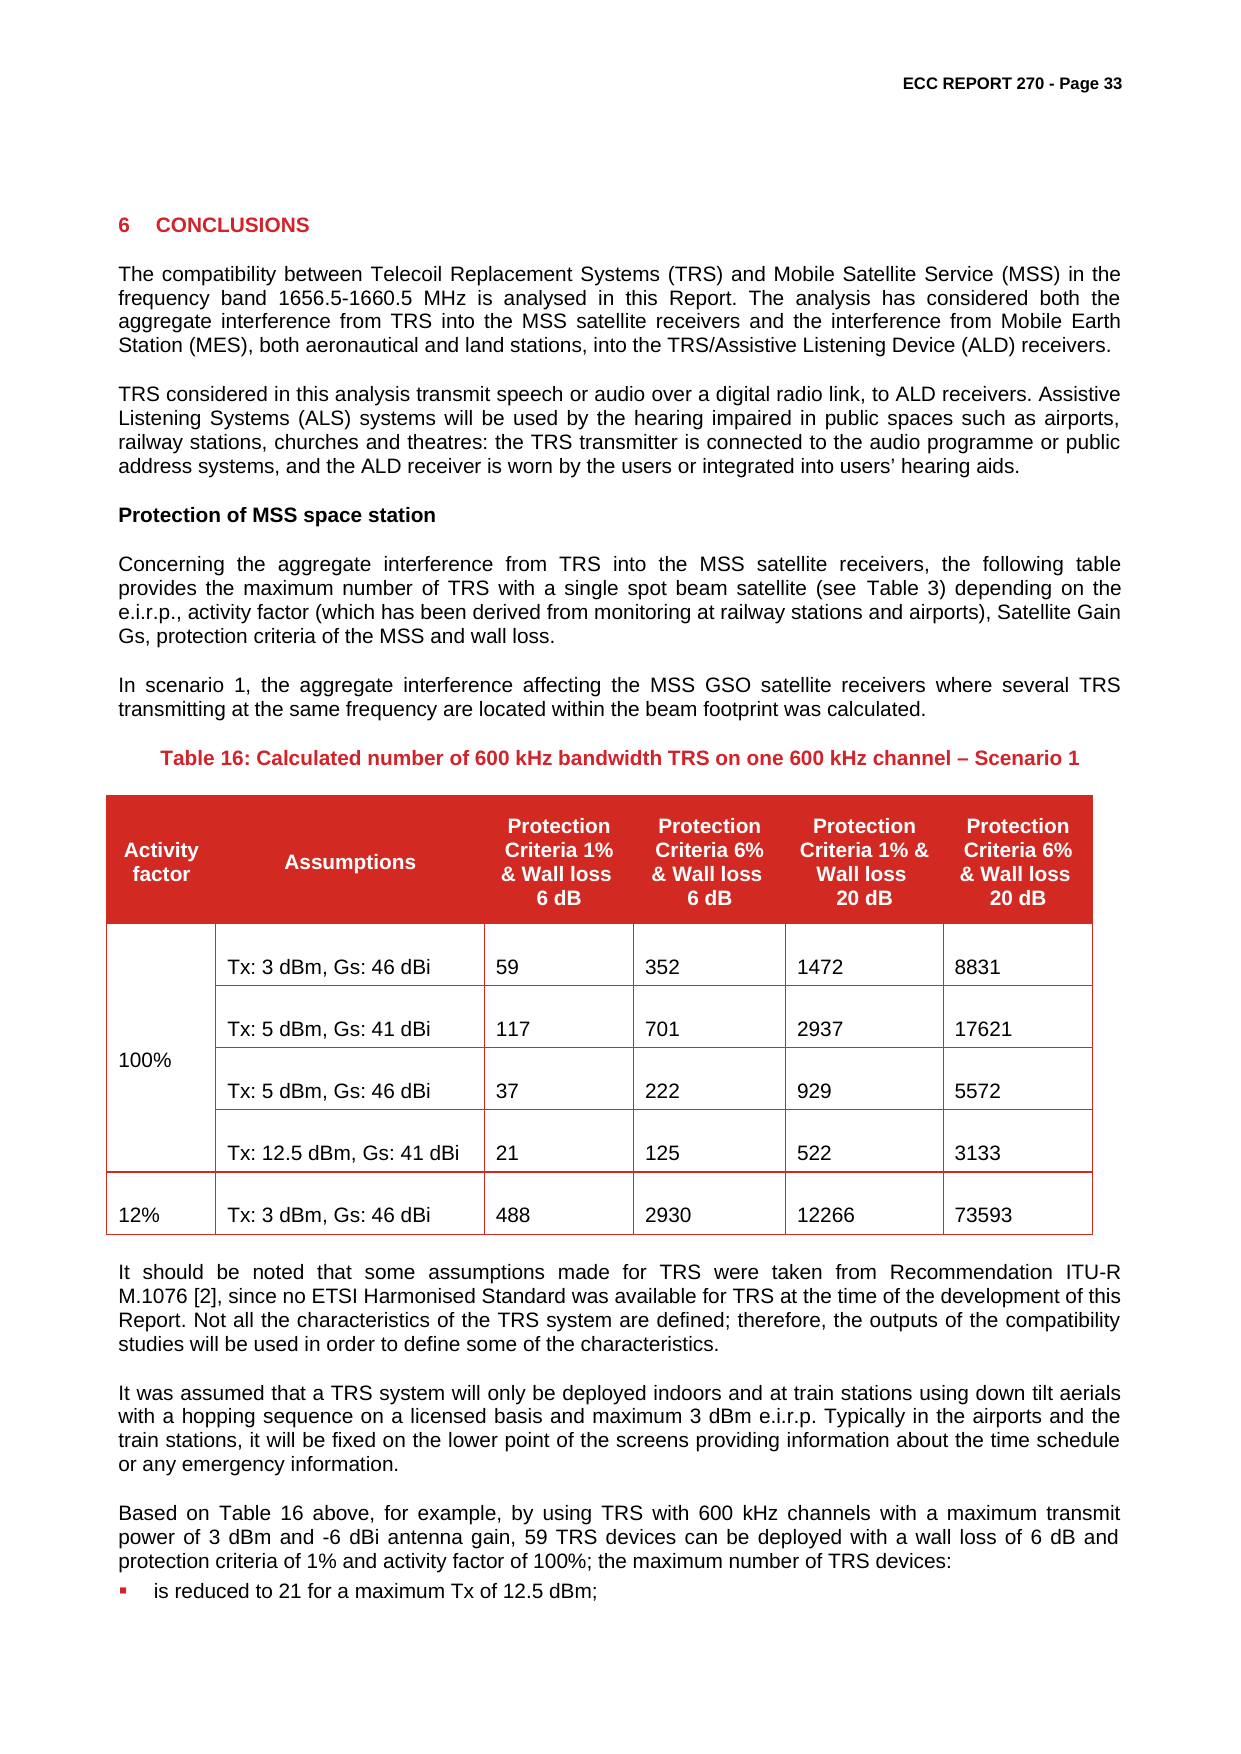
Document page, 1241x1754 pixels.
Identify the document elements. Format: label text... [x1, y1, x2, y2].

table_cell Tx: 3 dBm, Gs: 46 dBi [216, 924, 484, 985]
table_cell 59 [485, 924, 633, 985]
text It was assumed that a TRS system will only be deployed indoors and at train stations using down tilt aerials with a hopping sequence on a licensed basis and maximum 3 dBm e.i.r.p. Typically in the airports and the train stations, it will be fixed on the lower point of the screens providing information about the time schedule or any emergency information. [118, 1380, 1122, 1476]
table_cell 5572 [944, 1048, 1092, 1109]
text Concerning the aggregate interference from TRS into the MSS satellite receivers, the following table provides the maximum number of TRS with a single spot beam satellite (see Table 3) depending on the e.i.r.p., activity factor (which has been derived from monitoring at railway stations and airports), Satellite Gain Gs, protection criteria of the MSS and wall loss. [118, 552, 1122, 648]
table_cell 125 [634, 1110, 785, 1171]
table_cell 100% [107, 924, 215, 1171]
table_cell 488 [485, 1173, 633, 1233]
table_cell 929 [786, 1048, 943, 1109]
table_header Assumptions [216, 796, 484, 923]
text The compatibility between Telecoil Replacement Systems (TRS) and Mobile Satellite Service (MSS) in the frequency band 1656.5-1660.5 MHz is analysed in this Report. The analysis has considered both the aggregate interference from TRS into the MSS satellite receivers and the interference from Mobile Earth Station (MES), both aeronautical and land stations, into the TRS/Assistive Listening Device (ALD) receivers. [118, 261, 1122, 357]
table_cell Tx: 5 dBm, Gs: 41 dBi [216, 986, 484, 1047]
table_cell Tx: 3 dBm, Gs: 46 dBi [216, 1173, 484, 1233]
table_header Protection Criteria 1% & Wall loss 6 dB [485, 796, 633, 923]
table_cell Tx: 12.5 dBm, Gs: 41 dBi [216, 1110, 484, 1171]
text is reduced to 21 for a maximum Tx of 12.5 dBm; [118, 1579, 1122, 1603]
text Table 16: Calculated number of 600 kHz bandwidth TRS on one 600 kHz channel – Scenario 1 [118, 746, 1122, 770]
table_cell Tx: 5 dBm, Gs: 46 dBi [216, 1048, 484, 1109]
text TRS considered in this analysis transmit speech or audio over a digital radio link, to ALD receivers. Assistive Listening Systems (ALS) systems will be used by the hearing impaired in public spaces such as airports, railway stations, churches and theatres: the TRS transmitter is connected to the audio programme or public address systems, and the ALD receiver is worn by the users or integrated into users’ hearing aids. [118, 382, 1122, 478]
table_cell 222 [634, 1048, 785, 1109]
table_cell 352 [634, 924, 785, 985]
table_cell 2930 [634, 1173, 785, 1233]
table_header Protection Criteria 6% & Wall loss 20 dB [944, 796, 1092, 923]
table_cell 3133 [944, 1110, 1092, 1171]
table_cell 2937 [786, 986, 943, 1047]
table_cell 73593 [944, 1173, 1092, 1233]
table_cell 8831 [944, 924, 1092, 985]
table_cell 522 [786, 1110, 943, 1171]
table_header Protection Criteria 6% & Wall loss 6 dB [634, 796, 785, 923]
table_cell 12266 [786, 1173, 943, 1233]
table_cell 37 [485, 1048, 633, 1109]
table_cell 701 [634, 986, 785, 1047]
table_cell 117 [485, 986, 633, 1047]
table_cell 21 [485, 1110, 633, 1171]
table_cell 12% [107, 1173, 215, 1233]
table_header Activity factor [107, 796, 215, 923]
text Based on Table 16 above, for example, by using TRS with 600 kHz channels with a maximum transmit power of 3 dBm and -6 dBi antenna gain, 59 TRS devices can be deployed with a wall loss of 6 dB and protection criteria of 1% and activity factor of 100%; the maximum number of TRS devices: [118, 1501, 1122, 1573]
text In scenario 1, the aggregate interference affecting the MSS GSO satellite receivers where several TRS transmitting at the same frequency are located within the beam footprint was calculated. [118, 673, 1122, 721]
text Protection of MSS space station [118, 503, 1122, 527]
subtitle Conclusions [118, 212, 1122, 236]
table_header Protection Criteria 1% & Wall loss 20 dB [786, 796, 943, 923]
text It should be noted that some assumptions made for TRS were taken from Recommendation ITU-R M.1076 [2], since no ETSI Harmonised Standard was available for TRS at the time of the development of this Report. Not all the characteristics of the TRS system are defined; therefore, the outputs of the compatibility studies will be used in order to define some of the characteristics. [118, 1259, 1122, 1355]
table_cell 17621 [944, 986, 1092, 1047]
table_cell 1472 [786, 924, 943, 985]
